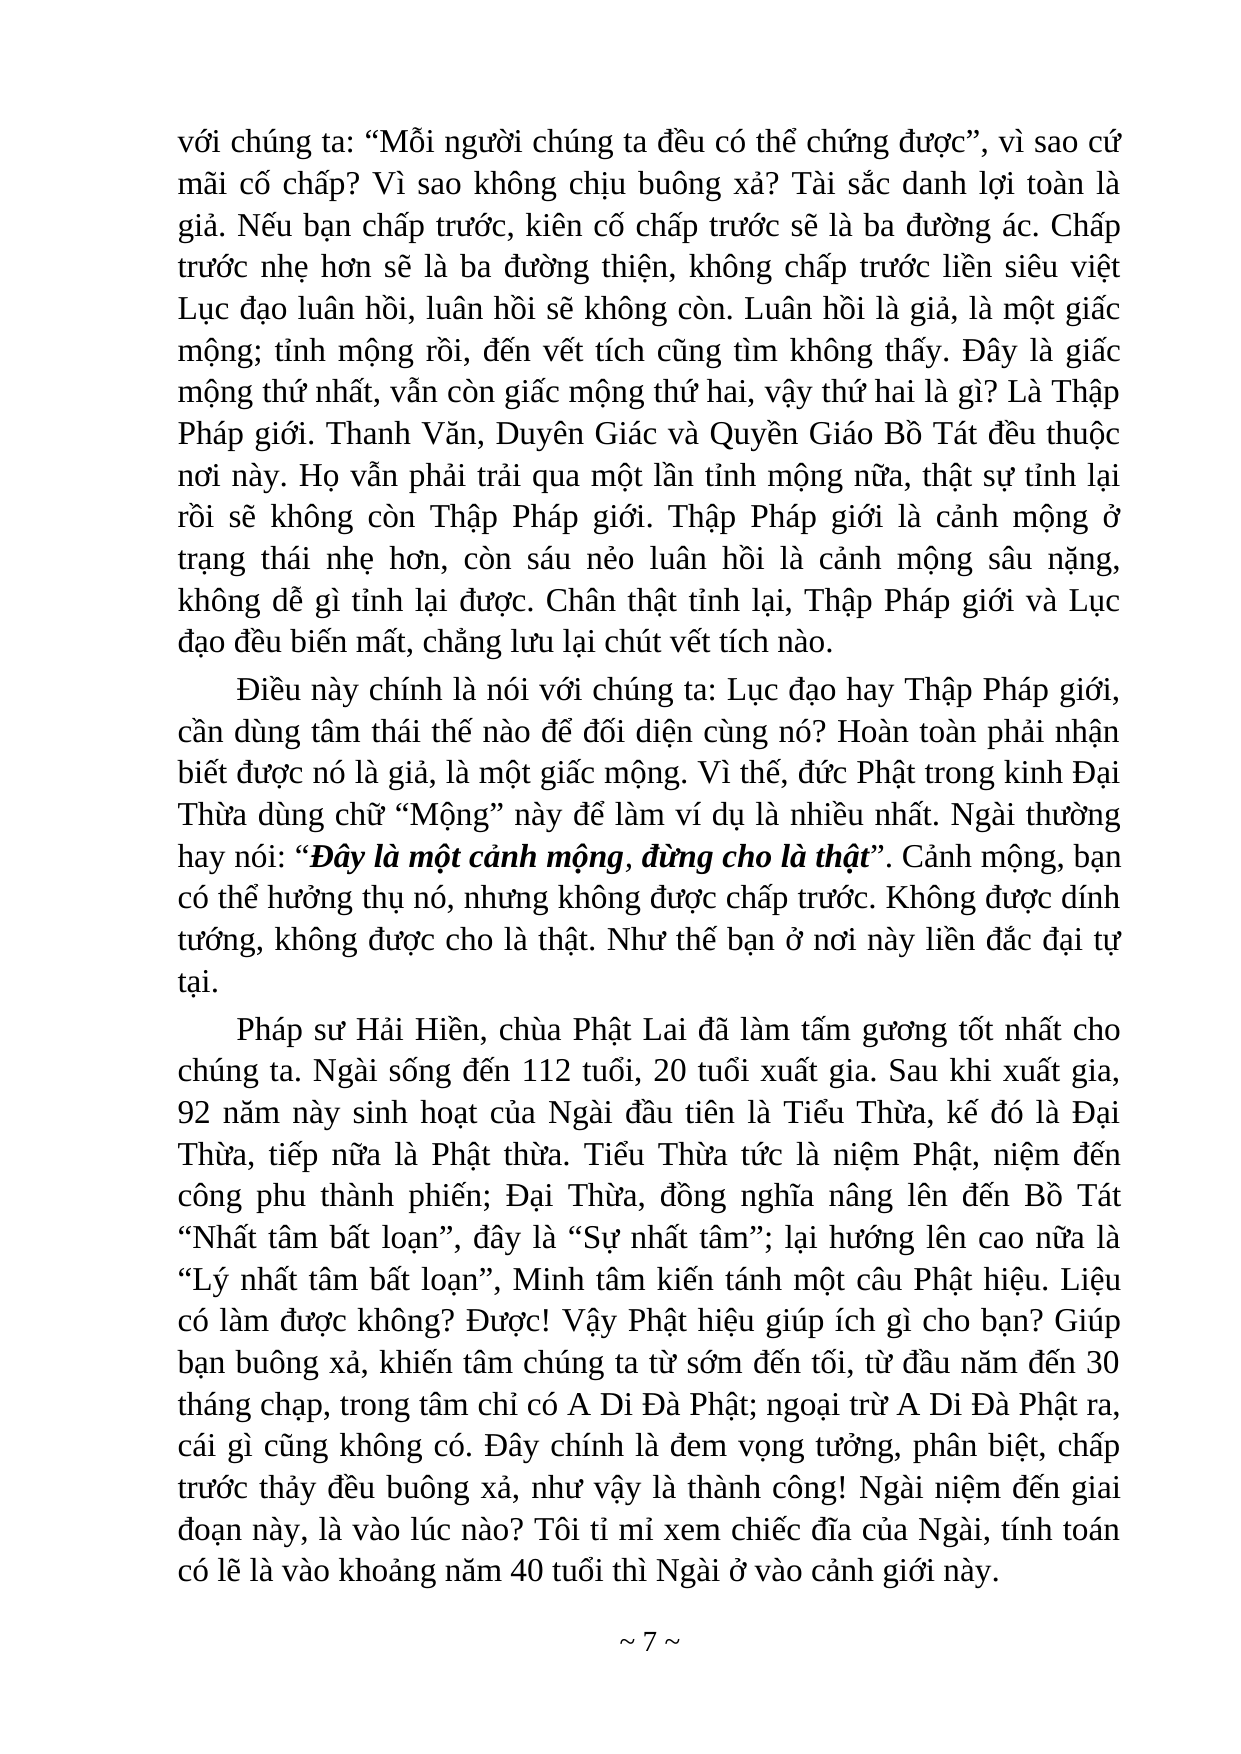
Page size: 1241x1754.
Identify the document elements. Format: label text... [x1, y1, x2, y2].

text Điều này chính là nói với chúng ta: Lục đạo hay Thập Pháp giới, cần dùng tâm thái thế nào để đối diện cùng nó? Hoàn toàn phải nhận biết được nó là giả, là một giấc mộng. Vì thế, đức Phật trong kinh Đại Thừa dùng chữ “Mộng” này để làm ví dụ là nhiều nhất. Ngài thường hay nói: “Đây là một cảnh mộng, đừng cho là thật”. Cảnh mộng, bạn có thể hưởng thụ nó, nhưng không được chấp trước. Không được dính tướng, không được cho là thật. Như thế bạn ở nơi này liền đắc đại tự tại. [177, 666, 1122, 999]
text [177, 118, 1122, 660]
text Pháp sư Hải Hiền, chùa Phật Lai đã làm tấm gương tốt nhất cho chúng ta. Ngài sống đến 112 tuổi, 20 tuổi xuất gia. Sau khi xuất gia, 92 năm này sinh hoạt của Ngài đầu tiên là Tiểu Thừa, kế đó là Đại Thừa, tiếp nữa là Phật thừa. Tiểu Thừa tức là niệm Phật, niệm đến công phu thành phiến; Đại Thừa, đồng nghĩa nâng lên đến Bồ Tát “Nhất tâm bất loạn”, đây là “Sự nhất tâm”; lại hướng lên cao nữa là “Lý nhất tâm bất loạn”, Minh tâm kiến tánh một câu Phật hiệu. Liệu có làm được không? Được! Vậy Phật hiệu giúp ích gì cho bạn? Giúp bạn buông xả, khiến tâm chúng ta từ sớm đến tối, từ đầu năm đến 30 tháng chạp, trong tâm chỉ có A Di Đà Phật; ngoại trừ A Di Đà Phật ra, cái gì cũng không có. Đây chính là đem vọng tưởng, phân biệt, chấp trước thảy đều buông xả, như vậy là thành công! Ngài niệm đến giai đoạn này, là vào lúc nào? Tôi tỉ mỉ xem chiếc đĩa của Ngài, tính toán có lẽ là vào khoảng năm 40 tuổi thì Ngài ở vào cảnh giới này. [177, 1006, 1122, 1589]
